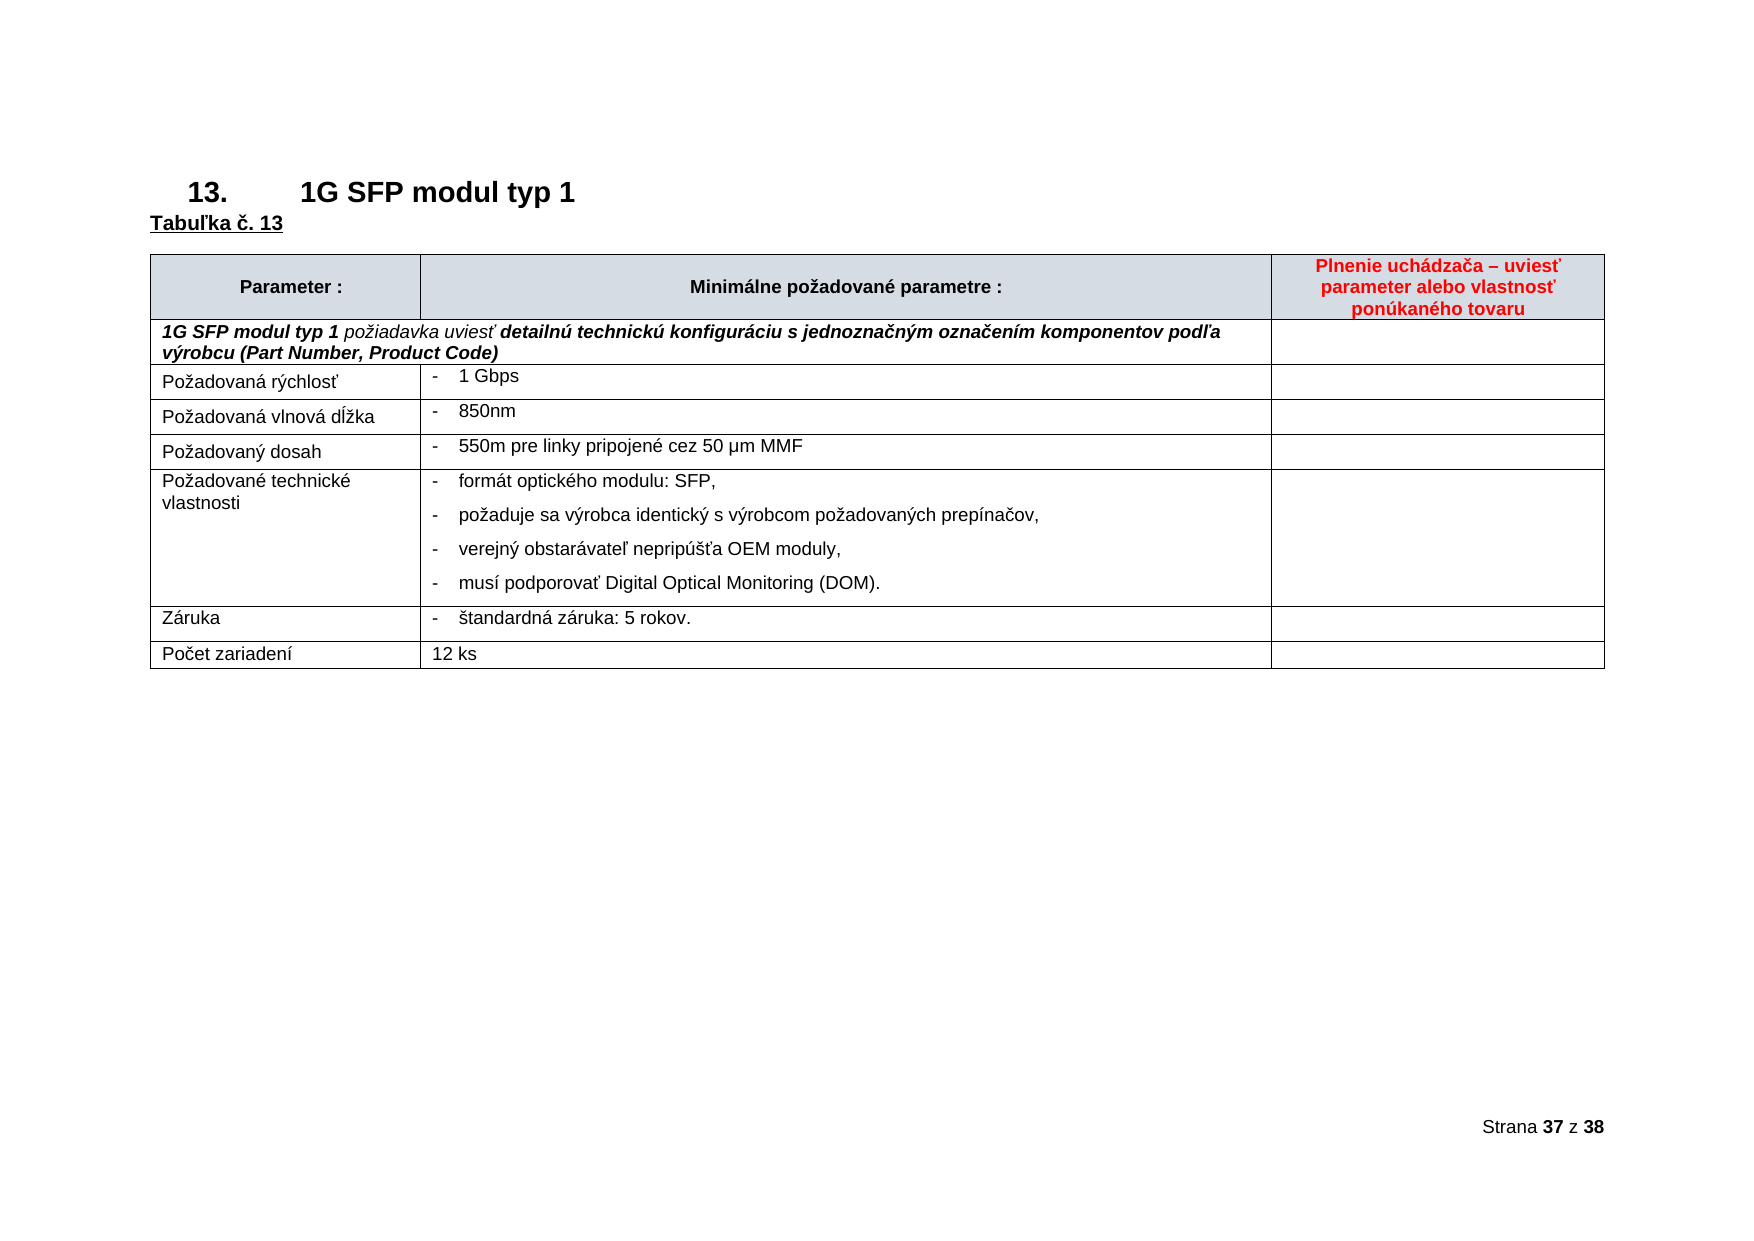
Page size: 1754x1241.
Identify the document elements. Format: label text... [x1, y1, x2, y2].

table_cell Požadovaná vlnová dĺžka [151, 400, 420, 434]
text Tabuľka č. 13 [150, 211, 1604, 235]
table_cell 550m pre linky pripojené cez 50 μm MMF [421, 435, 1271, 469]
table_header Minimálne požadované parametre : [421, 255, 1271, 319]
table_cell [1272, 400, 1604, 434]
table_cell [1272, 607, 1604, 641]
table_cell Požadovaný dosah [151, 435, 420, 469]
table_header Plnenie uchádzača – uviesť parameter alebo vlastnosť ponúkaného tovaru [1272, 255, 1604, 319]
table_cell 1G SFP modul typ 1 požiadavka uviesť detailnú technickú konfiguráciu s jednoznačným označením komponentov podľa výrobcu (Part Number, Product Code) [151, 320, 1271, 363]
table_cell štandardná záruka: 5 rokov. [421, 607, 1271, 641]
table_header Parameter : [151, 255, 420, 319]
table_cell Záruka [151, 607, 420, 641]
table_cell 1 Gbps [421, 365, 1271, 399]
table_cell [1272, 642, 1604, 668]
subtitle 1G SFP modul typ 1 [187, 175, 1604, 208]
table_cell [1272, 470, 1604, 606]
table_cell 850nm [421, 400, 1271, 434]
table_cell 12 ks [421, 642, 1271, 668]
table_cell [1272, 365, 1604, 399]
table_cell [1272, 320, 1604, 363]
table_cell [1272, 435, 1604, 469]
table_cell formát optického modulu: SFP, požaduje sa výrobca identický s výrobcom požadovaných prepínačov, verejný obstarávateľ nepripúšťa OEM moduly, musí podporovať Digital Optical Monitoring (DOM). [421, 470, 1271, 606]
table_cell Požadovaná rýchlosť [151, 365, 420, 399]
table_cell Požadované technické vlastnosti [151, 470, 420, 606]
table_cell Počet zariadení [151, 642, 420, 668]
